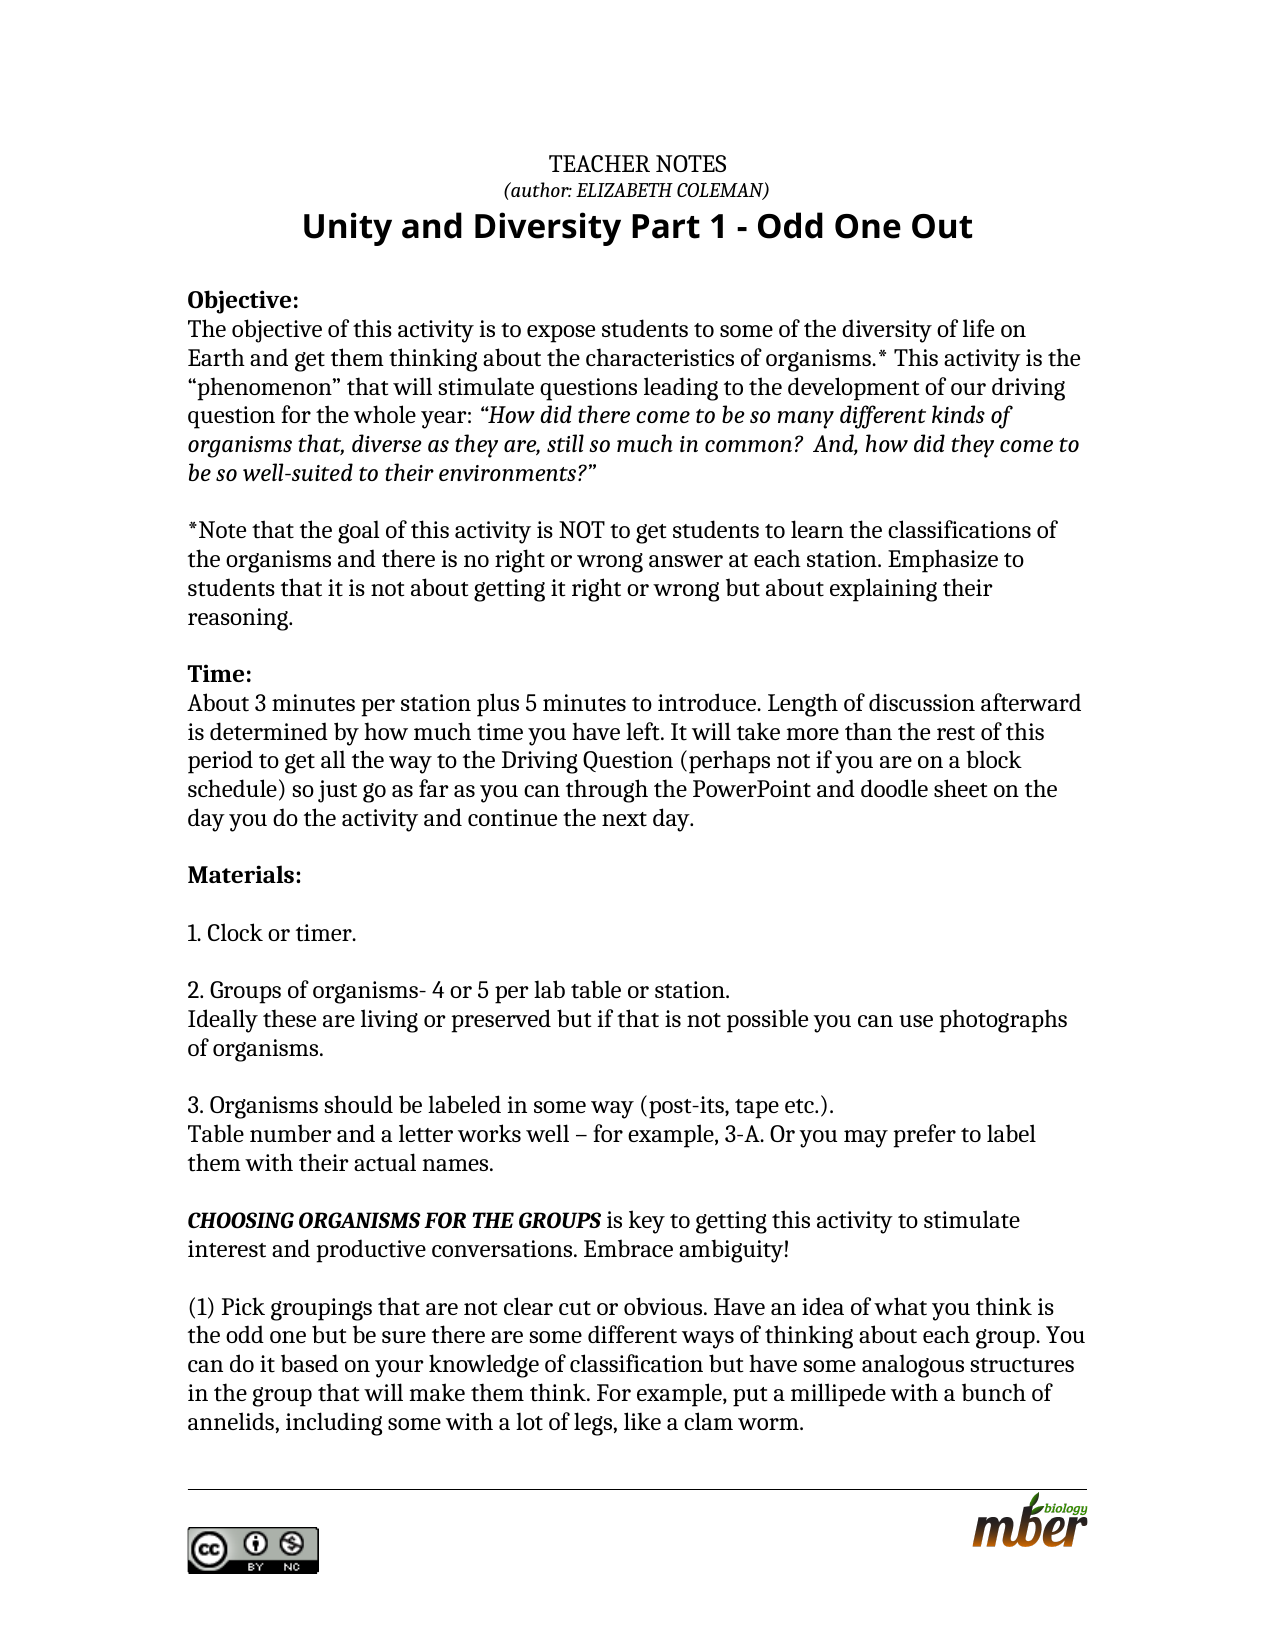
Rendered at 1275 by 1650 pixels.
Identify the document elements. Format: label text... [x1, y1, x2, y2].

text Table number and a letter works well – for example, 3-A. Or you may prefer to label them with their actual names. [187, 1120, 1087, 1178]
text Unity and Diversity Part 1 - Odd One Out [187, 203, 1087, 248]
text 3. Organisms should be labeled in some way (post-its, tape etc.). [187, 1091, 1087, 1120]
text Time: [187, 660, 1087, 689]
text About 3 minutes per station plus 5 minutes to introduce. Length of discussion afterward is determined by how much time you have left. It will take more than the rest of this period to get all the way to the Driving Question (perhaps not if you are on a block schedule) so just go as far as you can through the PowerPoint and doodle sheet on the day you do the activity and continue the next day. [187, 689, 1087, 833]
text The objective of this activity is to expose students to some of the diversity of life on Earth and get them thinking about the characteristics of organisms.* This activity is the “phenomenon” that will stimulate questions leading to the development of our driving question for the whole year: “How did there come to be so many different kinds of organisms that, diverse as they are, still so much in common? And, how did they come to be so well-suited to their environments?” [187, 315, 1087, 488]
text (1) Pick groupings that are not clear cut or obvious. Have an idea of what you think is the odd one but be sure there are some different ways of thinking about each group. You can do it based on your knowledge of classification but have some analogous structures in the group that will make them think. For example, put a millipede with a bunch of annelids, including some with a lot of legs, like a clam worm. [187, 1293, 1087, 1436]
text *Note that the goal of this activity is NOT to get students to learn the classifications of the organisms and there is no right or wrong answer at each station. Emphasize to students that it is not about getting it right or wrong but about explaining their reasoning. [187, 516, 1087, 631]
text (author: ELIZABETH COLEMAN) [187, 179, 1087, 203]
text Objective: [187, 286, 1087, 315]
picture [187, 1527, 319, 1574]
text CHOOSING ORGANISMS FOR THE GROUPS is key to getting this activity to stimulate interest and productive conversations. Embrace ambiguity! [187, 1206, 1087, 1264]
text TEACHER NOTES [187, 150, 1087, 179]
text Materials: [187, 861, 1087, 890]
text 1. Clock or timer. [187, 919, 1087, 948]
text 2. Groups of organisms- 4 or 5 per lab table or station. [187, 976, 1087, 1005]
picture [972, 1492, 1088, 1547]
text Ideally these are living or preserved but if that is not possible you can use photographs of organisms. [187, 1005, 1087, 1063]
